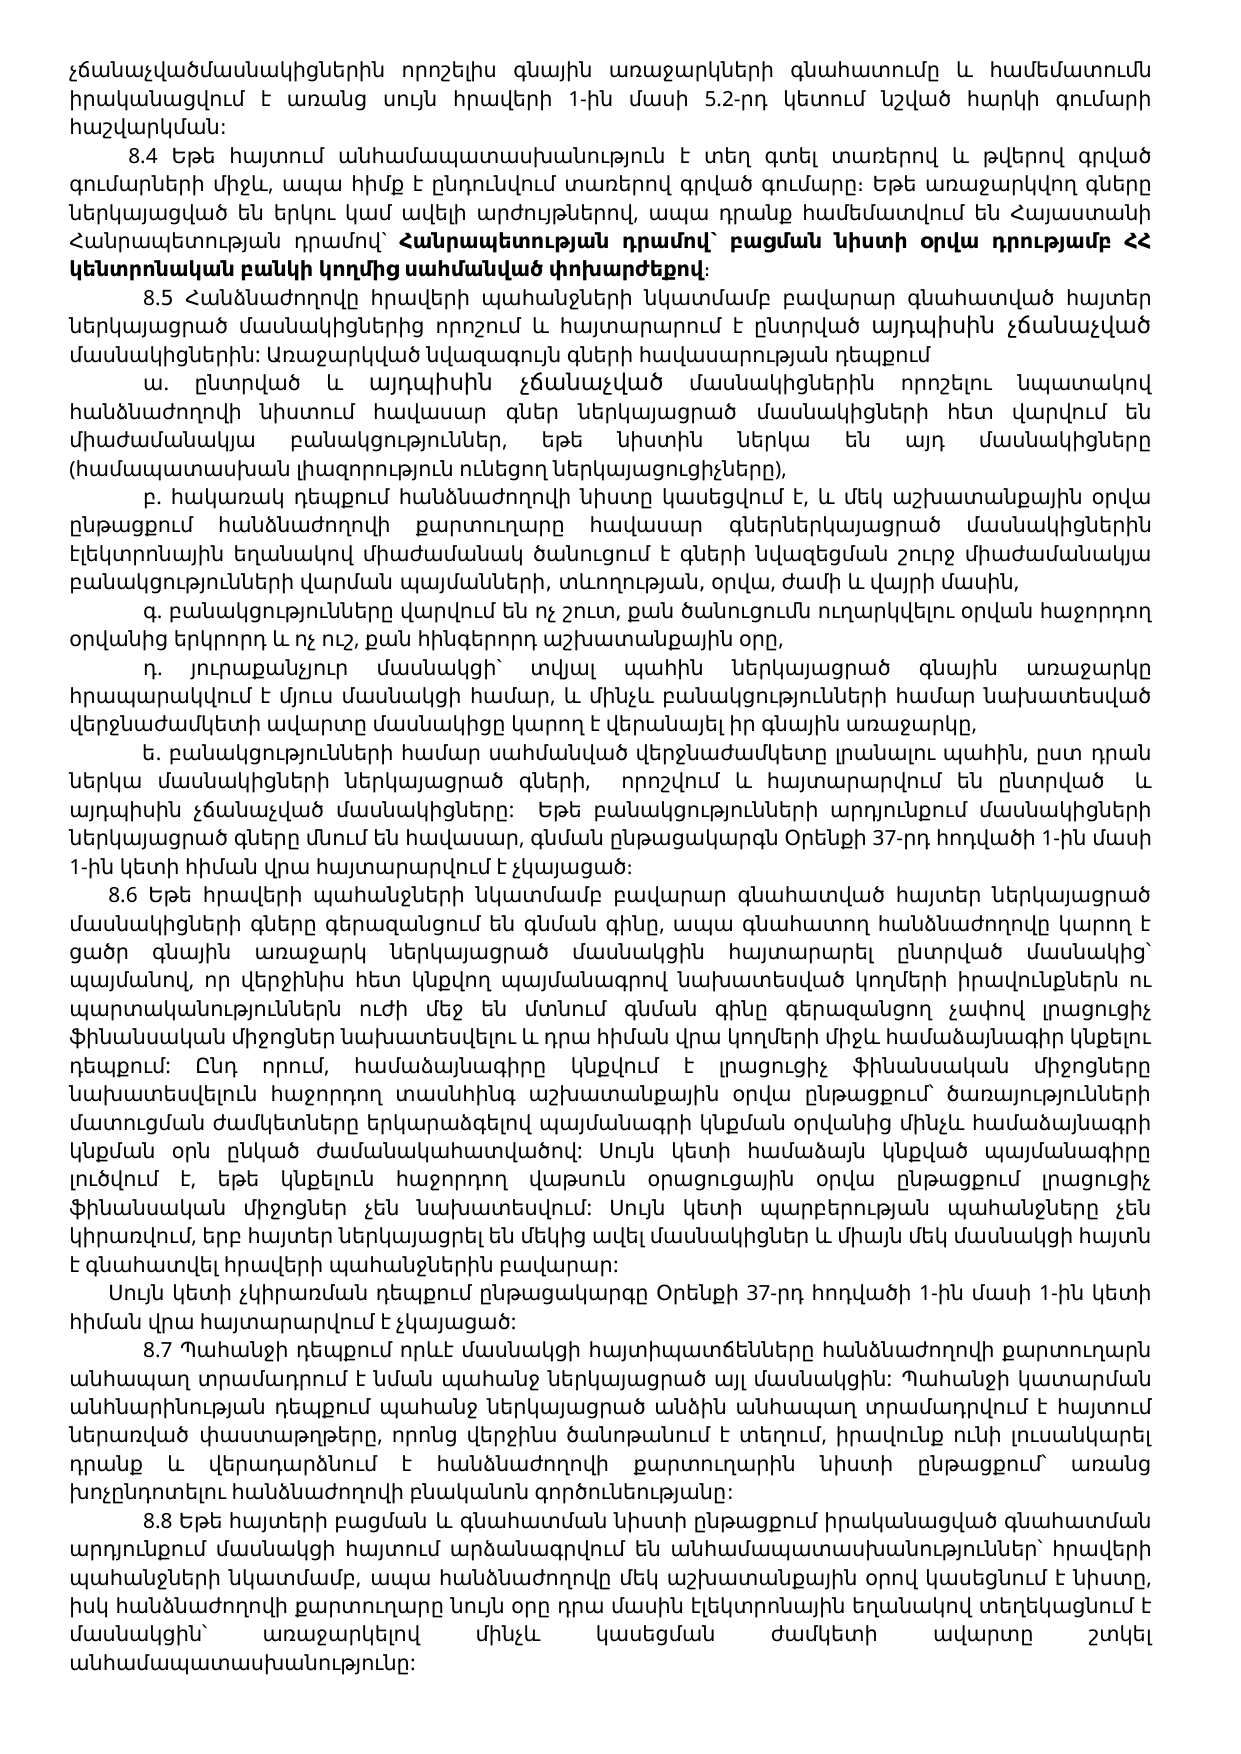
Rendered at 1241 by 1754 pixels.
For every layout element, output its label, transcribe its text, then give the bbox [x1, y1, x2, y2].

text բ. հակառակ դեպքում հանձնաժողովի նիստը կասեցվում է, և մեկ աշխատանքային օրվա ընթացքում հանձնաժողովի քարտուղարը հավասար գներներկայացրած մասնակիցներին էլեկտրոնային եղանակով միաժամանակ ծանուցում է գների նվազեցման շուրջ միաժամանակյա բանակցությունների վարման պայմանների, տևողության, օրվա, ժամի և վայրի մասին, [69, 482, 1152, 596]
text 8.6 Եթե հրավերի պահանջների նկատմամբ բավարար գնահատված հայտեր ներկայացրած մասնակիցների գները գերազանցում են գնման գինը, ապա գնահատող հանձնաժողովը կարող է ցածր գնային առաջարկ ներկայացրած մասնակցին հայտարարել ընտրված մասնակից՝ պայմանով, որ վերջինիս հետ կնքվող պայմանագրով նախատեսված կողմերի իրավունքներն ու պարտականություններն ուժի մեջ են մտնում գնման գինը գերազանցող չափով լրացուցիչ ֆինանսական միջոցներ նախատեսվելու և դրա հիման վրա կողմերի միջև համաձայնագիր կնքելու դեպքում: Ընդ որում, համաձայնագիրը կնքվում է լրացուցիչ ֆինանսական միջոցները նախատեսվելուն հաջորդող տասնհինգ աշխատանքային օրվա ընթացքում՝ ծառայությունների մատուցման ժամկետները երկարաձգելով պայմանագրի կնքման օրվանից մինչև համաձայնագրի կնքման օրն ընկած ժամանակահատվածով: Սույն կետի համաձայն կնքված պայմանագիրը լուծվում է, եթե կնքելուն հաջորդող վաթսուն օրացուցային օրվա ընթացքում լրացուցիչ ֆինանսական միջոցներ չեն նախատեսվում: Սույն կետի պարբերության պահանջները չեն կիրառվում, երբ հայտեր ներկայացրել են մեկից ավել մասնակիցներ և միայն մեկ մասնակցի հայտն է գնահատվել հրավերի պահանջներին բավարար: [69, 880, 1152, 1278]
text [69, 56, 1152, 141]
text Սույն կետի չկիրառման դեպքում ընթացակարգը Օրենքի 37-րդ հոդվածի 1-ին մասի 1-ին կետի հիման վրա հայտարարվում է չկայացած: [69, 1278, 1152, 1335]
text ա. ընտրված և այդպիսին չճանաչված մասնակիցներին որոշելու նպատակով հանձնաժողովի նիստում հավասար գներ ներկայացրած մասնակիցների հետ վարվում են միաժամանակյա բանակցություններ, եթե նիստին ներկա են այդ մասնակիցները (համապատասխան լիազորություն ունեցող ներկայացուցիչները), [69, 368, 1152, 482]
text 8.8 Եթե հայտերի բացման և գնահատման նիստի ընթացքում իրականացված գնահատման արդյունքում մասնակցի հայտում արձանագրվում են անհամապատասխանություններ՝ հրավերի պահանջների նկատմամբ, ապա հանձնաժողովը մեկ աշխատանքային օրով կասեցնում է նիստը, իսկ հանձնաժողովի քարտուղարը նույն օրը դրա մասին էլեկտրոնային եղանակով տեղեկացնում է մասնակցին՝ առաջարկելով մինչև կասեցման ժամկետի ավարտը շտկել անհամապատասխանությունը: [69, 1506, 1152, 1676]
text 8.7 Պահանջի դեպքում որևէ մասնակցի հայտիպատճենները հանձնաժողովի քարտուղարն անհապաղ տրամադրում է նման պահանջ ներկայացրած այլ մասնակցին: Պահանջի կատարման անհնարինության դեպքում պահանջ ներկայացրած անձին անհապաղ տրամադրվում է հայտում ներառված փաստաթղթերը, որոնց վերջինս ծանոթանում է տեղում, իրավունք ունի լուսանկարել դրանք և վերադարձնում է հանձնաժողովի քարտուղարին նիստի ընթացքում՝ առանց խոչընդոտելու հանձնաժողովի բնականոն գործունեությանը: [69, 1335, 1152, 1506]
text ե. բանակցությունների համար սահմանված վերջնաժամկետը լրանալու պահին, ըստ դրան ներկա մասնակիցների ներկայացրած գների, որոշվում և հայտարարվում են ընտրված և այդպիսին չճանաչված մասնակիցները: Եթե բանակցությունների արդյունքում մասնակիցների ներկայացրած գները մնում են հավասար, գնման ընթացակարգն Օրենքի 37-րդ հոդվածի 1-ին մասի 1-ին կետի հիման վրա հայտարարվում է չկայացած: [69, 738, 1152, 880]
text 8.4 Եթե հայտում անհամապատասխանություն է տեղ գտել տառերով և թվերով գրված գումարների միջև, ապա հիմք է ընդունվում տառերով գրված գումարը։ Եթե առաջարկվող գները ներկայացված են երկու կամ ավելի արժույթներով, ապա դրանք համեմատվում են Հայաստանի Հանրապետության դրամով` Հանրապետության դրամով` բացման նիստի օրվա դրությամբ ՀՀ կենտրոնական բանկի կողմից սահմանված փոխարժեքով։ [69, 141, 1152, 283]
text դ. յուրաքանչյուր մասնակցի` տվյալ պահին ներկայացրած գնային առաջարկը հրապարակվում է մյուս մասնակցի համար, և մինչև բանակցությունների համար նախատեսված վերջնաժամկետի ավարտը մասնակիցը կարող է վերանայել իր գնային առաջարկը, [69, 653, 1152, 738]
text գ. բանակցությունները վարվում են ոչ շուտ, քան ծանուցումն ուղարկվելու օրվան հաջորդող օրվանից երկրորդ և ոչ ուշ, քան հինգերորդ աշխատանքային օրը, [69, 596, 1152, 653]
text 8.5 Հանձնաժողովը հրավերի պահանջների նկատմամբ բավարար գնահատված հայտեր ներկայացրած մասնակիցներից որոշում և հայտարարում է ընտրված այդպիսին չճանաչված մասնակիցներին: Առաջարկված նվազագույն գների հավասարության դեպքում [69, 283, 1152, 368]
